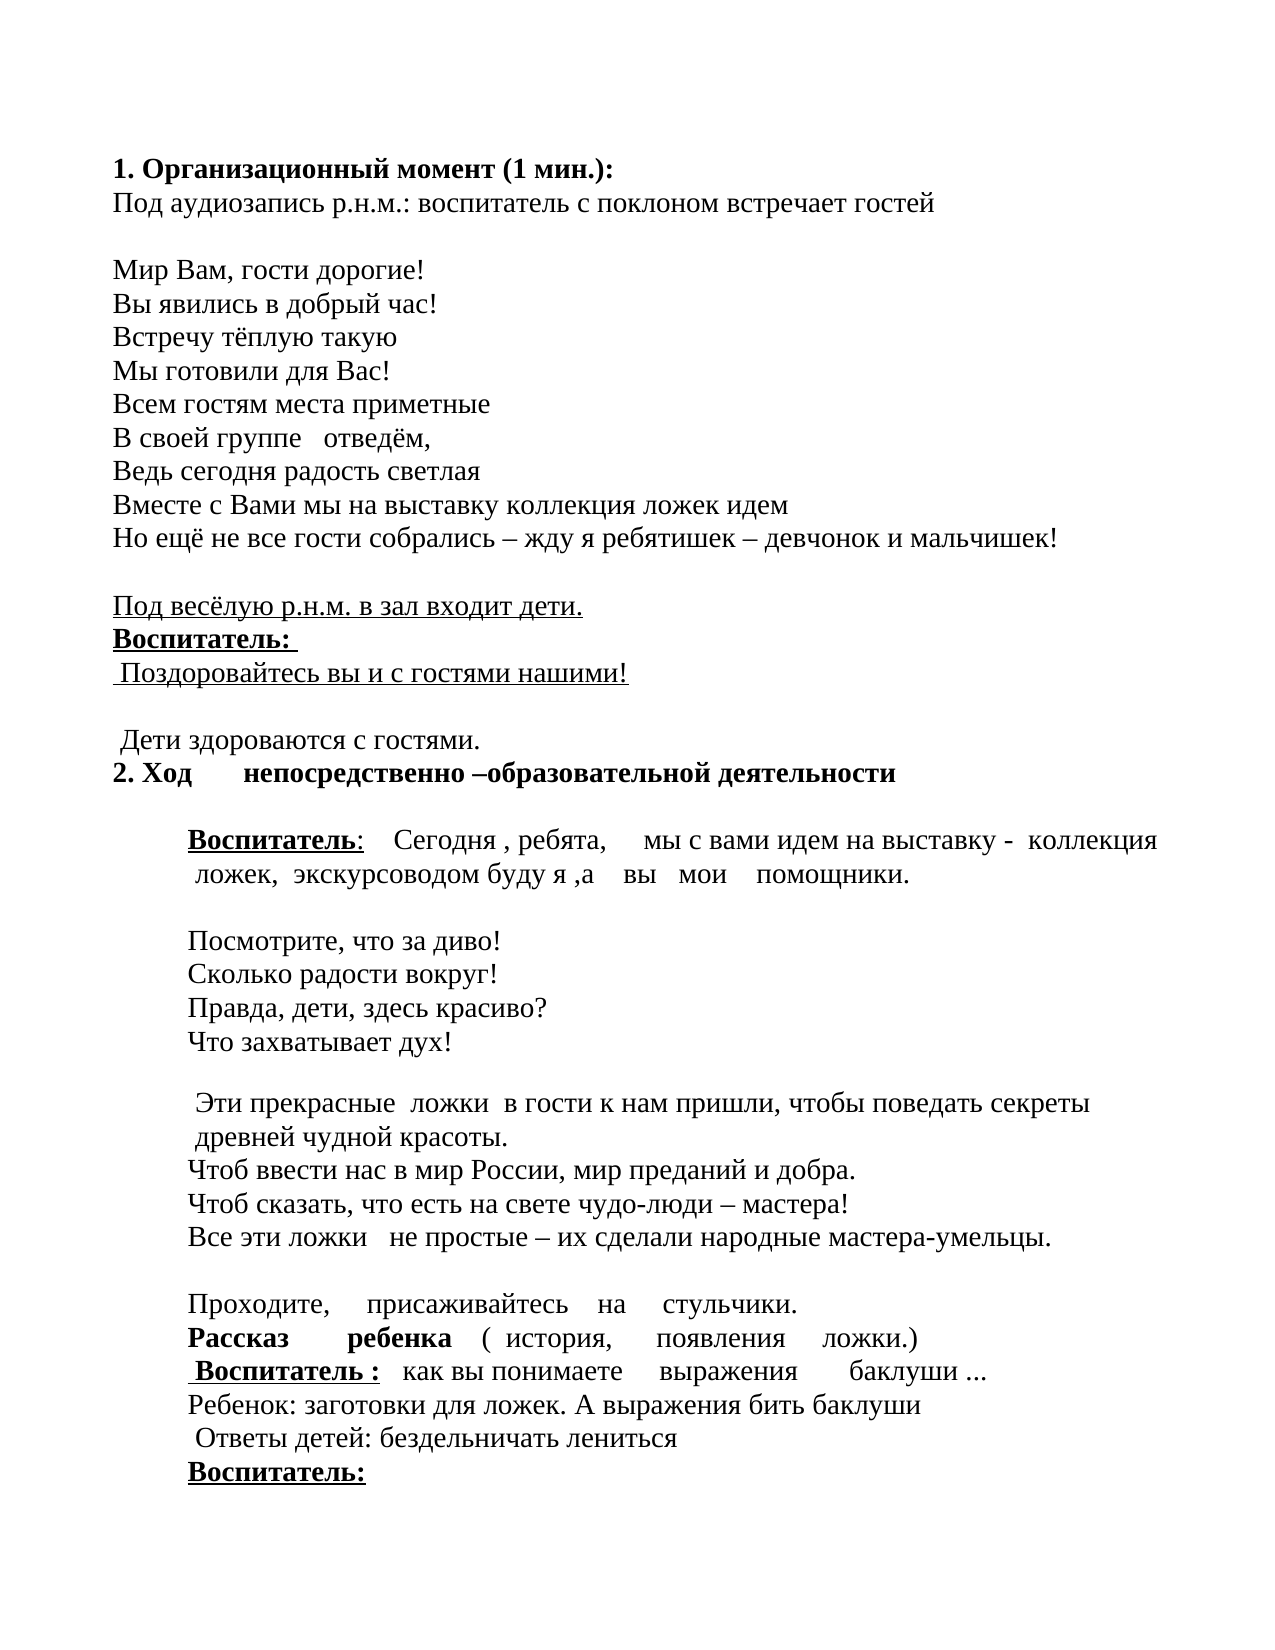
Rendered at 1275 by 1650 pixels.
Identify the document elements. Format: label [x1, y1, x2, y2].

table_header [111, 150, 1161, 1489]
